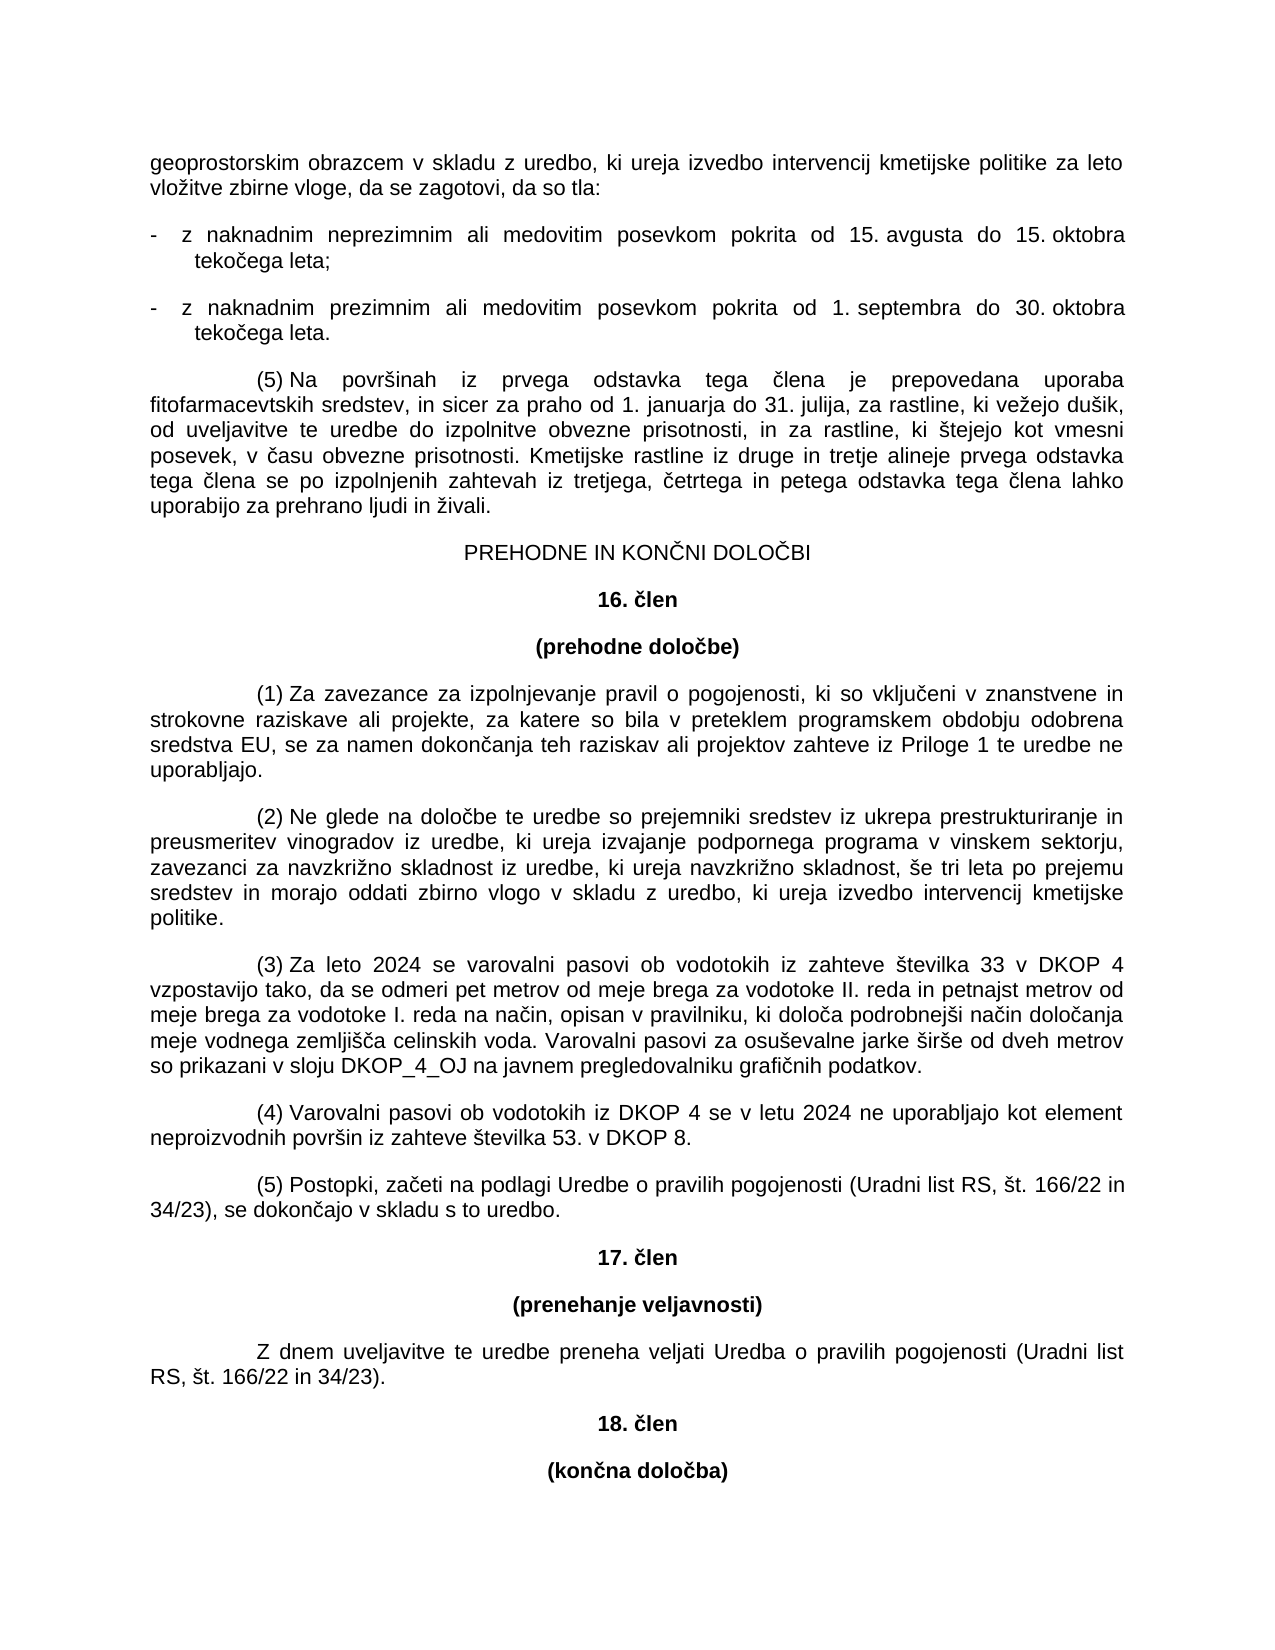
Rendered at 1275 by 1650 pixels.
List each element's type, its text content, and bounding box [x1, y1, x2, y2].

text 18. člen [150, 1390, 1125, 1436]
text - z naknadnim prezimnim ali medovitim posevkom pokrita od 1. septembra do 30. oktobra tekočega leta. [150, 294, 1125, 345]
text (5) Postopki, začeti na podlagi Uredbe o pravilih pogojenosti (Uradni list RS, št. 166/22 in 34/23), se dokončajo v skladu s to uredbo. [150, 1172, 1125, 1222]
text (5) Na površinah iz prvega odstavka tega člena je prepovedana uporaba fitofarmacevtskih sredstev, in sicer za praho od 1. januarja do 31. julija, za rastline, ki vežejo dušik, od uveljavitve te uredbe do izpolnitve obvezne prisotnosti, in za rastline, ki štejejo kot vmesni posevek, v času obvezne prisotnosti. Kmetijske rastline iz druge in tretje alineje prvega odstavka tega člena se po izpolnjenih zahtevah iz tretjega, četrtega in petega odstavka tega člena lahko uporabijo za prehrano ljudi in živali. [150, 367, 1125, 490]
text Z dnem uveljavitve te uredbe preneha veljati Uredba o pravilih pogojenosti (Uradni list RS, št. 166/22 in 34/23). [150, 1338, 1125, 1389]
text (prenehanje veljavnosti) [150, 1271, 1125, 1317]
text - z naknadnim neprezimnim ali medovitim posevkom pokrita od 15. avgusta do 15. oktobra tekočega leta; [150, 222, 1125, 273]
text 17. člen [150, 1223, 1125, 1269]
text (2) Ne glede na določbe te uredbe so prejemniki sredstev iz ukrepa prestrukturiranje in preusmeritev vinogradov iz uredbe, ki ureja izvajanje podpornega programa v vinskem sektorju, zavezanci za navzkrižno skladnost iz uredbe, ki ureja navzkrižno skladnost, še tri leta po prejemu sredstev in morajo oddati zbirno vlogo v skladu z uredbo, ki ureja izvedbo intervencij kmetijske politike. [150, 804, 1125, 930]
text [150, 150, 1125, 200]
text PREHODNE IN KONČNI DOLOČBI [150, 490, 1125, 565]
text 16. člen [150, 566, 1125, 612]
text (prehodne določbe) [150, 613, 1125, 659]
text (4) Varovalni pasovi ob vodotokih iz DKOP 4 se v letu 2024 ne uporabljajo kot element neproizvodnih površin iz zahteve številka 53. v DKOP 8. [150, 1100, 1125, 1150]
text (1) Za zavezance za izpolnjevanje pravil o pogojenosti, ki so vključeni v znanstvene in strokovne raziskave ali projekte, za katere so bila v preteklem programskem obdobju odobrena sredstva EU, se za namen dokončanja teh raziskav ali projektov zahteve iz Priloge 1 te uredbe ne uporabljajo. [150, 681, 1125, 782]
text (končna določba) [150, 1437, 1125, 1483]
text (3) Za leto 2024 se varovalni pasovi ob vodotokih iz zahteve številka 33 v DKOP 4 vzpostavijo tako, da se odmeri pet metrov od meje brega za vodotoke II. reda in petnajst metrov od meje brega za vodotoke I. reda na način, opisan v pravilniku, ki določa podrobnejši način določanja meje vodnega zemljišča celinskih voda. Varovalni pasovi za osuševalne jarke širše od dveh metrov so prikazani v sloju DKOP_4_OJ na javnem pregledovalniku grafičnih podatkov. [150, 952, 1125, 1078]
